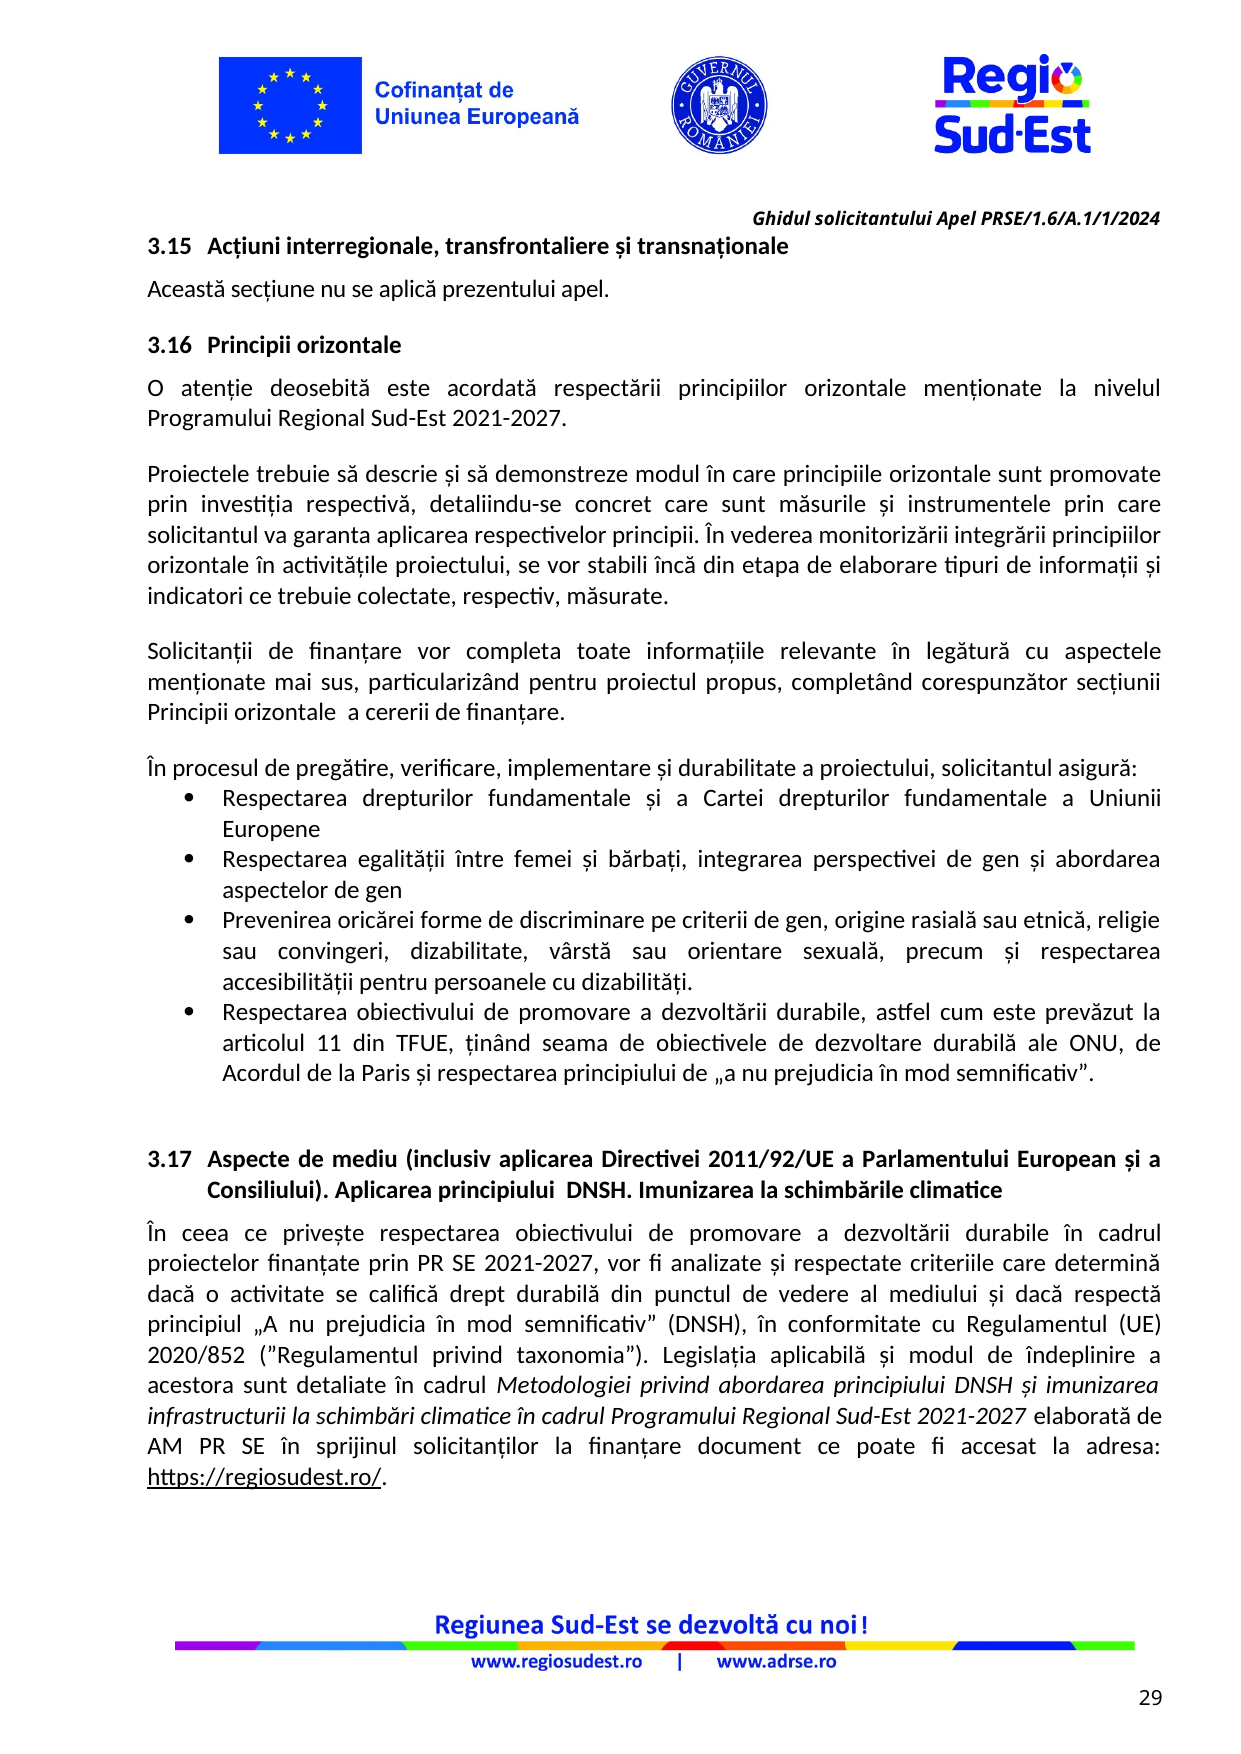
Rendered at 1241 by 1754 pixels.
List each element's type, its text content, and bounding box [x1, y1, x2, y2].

subtitle Aspecte de mediu (inclusiv aplicarea Directivei 2011/92/UE a Parlamentului European și a Consiliului). Aplicarea principiului DNSH. Imunizarea la schimbările climatice [147, 1143, 1162, 1204]
picture [218, 54, 1091, 155]
list Respectarea egalității între femei și bărbați, integrarea perspectivei de gen și abordarea aspectelor de gen [184, 844, 1162, 905]
subtitle Acţiuni interregionale, transfrontaliere şi transnaţionale [147, 230, 1162, 261]
list Respectarea drepturilor fundamentale și a Cartei drepturilor fundamentale a Uniunii Europene [184, 783, 1162, 844]
text Proiectele trebuie să descrie și să demonstreze modul în care principiile orizontale sunt promovate prin investiția respectivă, detaliindu-se concret care sunt măsurile și instrumentele prin care solicitantul va garanta aplicarea respectivelor principii. În vederea monitorizării integrării principiilor orizontale în activitățile proiectului, se vor stabili încă din etapa de elaborare tipuri de informații și indicatori ce trebuie colectate, respectiv, măsurate. [147, 458, 1162, 611]
list Prevenirea oricărei forme de discriminare pe criterii de gen, origine rasială sau etnică, religie sau convingeri, dizabilitate, vârstă sau orientare sexuală, precum și respectarea accesibilității pentru persoanele cu dizabilități. [184, 905, 1162, 996]
text Această secțiune nu se aplică prezentului apel. [147, 273, 1157, 304]
subtitle Principii orizontale [147, 329, 1162, 359]
list Respectarea obiectivului de promovare a dezvoltării durabile, astfel cum este prevăzut la articolul 11 din TFUE, ținând seama de obiectivele de dezvoltare durabilă ale ONU, de Acordul de la Paris și respectarea principiului de „a nu prejudicia în mod semnificativ”. [184, 996, 1162, 1088]
text Solicitanții de finanțare vor completa toate informațiile relevante în legătură cu aspectele menționate mai sus, particularizând pentru proiectul propus, completând corespunzător secțiunii Principii orizontale a cererii de finanțare. [147, 636, 1162, 727]
text În ceea ce privește respectarea obiectivului de promovare a dezvoltării durabile în cadrul proiectelor finanțate prin PR SE 2021-2027, vor fi analizate și respectate criteriile care determină dacă o activitate se califică drept durabilă din punctul de vedere al mediului și dacă respectă principiul „A nu prejudicia în mod semnificativ” (DNSH), în conformitate cu Regulamentul (UE) 2020/852 (”Regulamentul privind taxonomia”). Legislația aplicabilă și modul de îndeplinire a acestora sunt detaliate în cadrul Metodologiei privind abordarea principiului DNSH și imunizarea infrastructurii la schimbări climatice în cadrul Programului Regional Sud-Est 2021-2027 elaborată de AM PR SE în sprijinul solicitanților la finanțare document ce poate fi accesat la adresa: https://regiosudest.ro/. [147, 1217, 1162, 1492]
picture [175, 1614, 1135, 1671]
text O atenție deosebită este acordată respectării principiilor orizontale menționate la nivelul Programului Regional Sud-Est 2021-2027. [147, 372, 1162, 433]
text În procesul de pregătire, verificare, implementare și durabilitate a proiectului, solicitantul asigură: [147, 752, 1162, 783]
